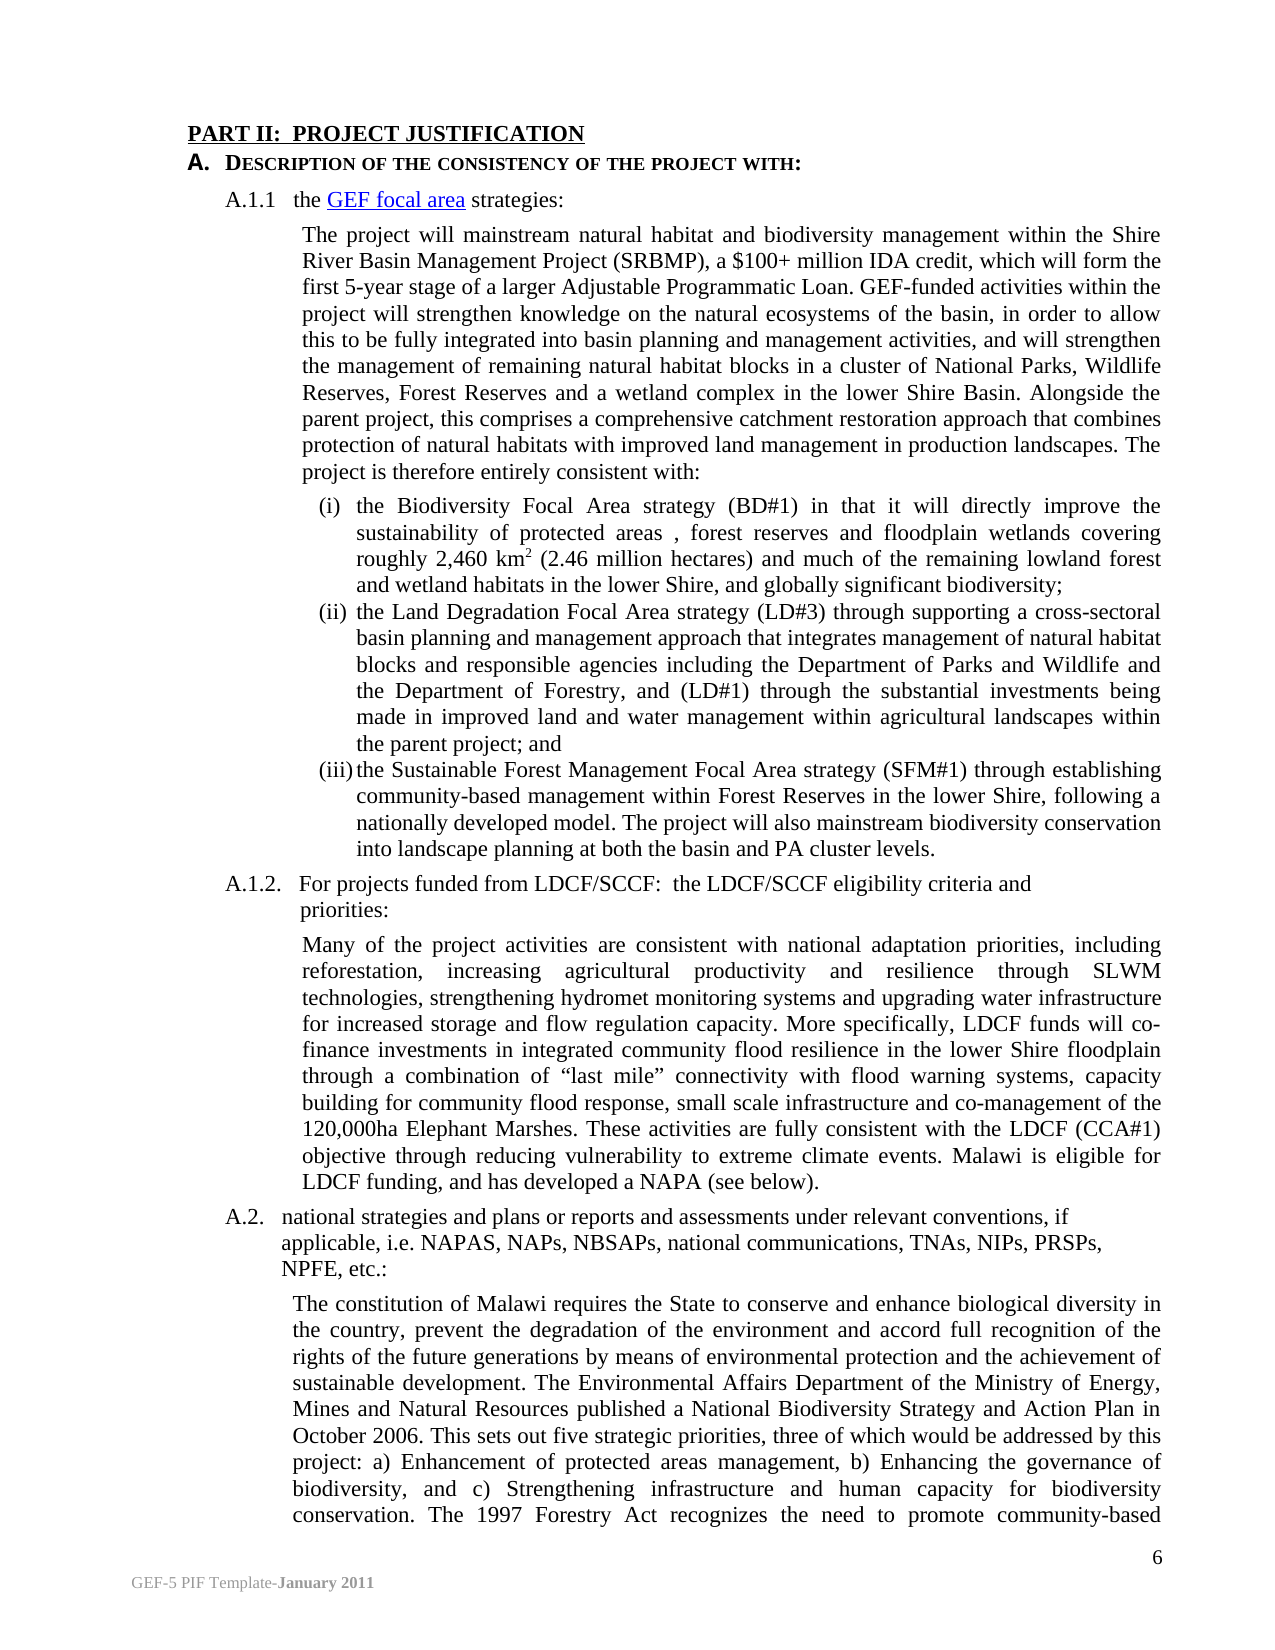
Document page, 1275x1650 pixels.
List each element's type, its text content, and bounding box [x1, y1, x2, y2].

text A.1.1 the GEF focal area strategies: [225, 186, 1162, 212]
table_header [281, 1290, 1174, 1527]
table_header The project will mainstream natural habitat and biodiversity management within the Shire River Basin Management Project (SRBMP), a $100+ million IDA credit, which will form the first 5-year stage of a larger Adjustable Programmatic Loan. GEF-funded activities within the project will strengthen knowledge on the natural ecosystems of the basin, in order to allow this to be fully integrated into basin planning and management activities, and will strengthen the management of remaining natural habitat blocks in a cluster of National Parks, Wildlife Reserves, Forest Reserves and a wetland complex in the lower Shire Basin. Alongside the parent project, this comprises a comprehensive catchment restoration approach that combines protection of natural habitats with improved land management in production landscapes. The project is therefore entirely consistent with: the Biodiversity Focal Area strategy (BD#1) in that it will directly improve the sustainability of protected areas , forest reserves and floodplain wetlands covering roughly 2,460 km2 (2.46 million hectares) and much of the remaining lowland forest and wetland habitats in the lower Shire, and globally significant biodiversity; the Land Degradation Focal Area strategy (LD#3) through supporting a cross-sectoral basin planning and management approach that integrates management of natural habitat blocks and responsible agencies including the Department of Parks and Wildlife and the Department of Forestry, and (LD#1) through the substantial investments being made in improved land and water management within agricultural landscapes within the parent project; and the Sustainable Forest Management Focal Area strategy (SFM#1) through establishing community-based management within Forest Reserves in the lower Shire, following a nationally developed model. The project will also mainstream biodiversity conservation into landscape planning at both the basin and PA cluster levels. [291, 221, 1174, 870]
text A.2. national strategies and plans or reports and assessments under relevant conventions, if applicable, i.e. NAPAS, NAPs, NBSAPs, national communications, TNAs, NIPs, PRSPs, NPFE, etc.: [225, 1203, 1162, 1282]
text A.1.2. For projects funded from LDCF/SCCF: the LDCF/SCCF eligibility criteria and priorities: [225, 870, 1162, 922]
list Description of the consistency of the project with: [187, 146, 1162, 178]
text part ii: project JustiFication [187, 120, 1162, 146]
table_header Many of the project activities are consistent with national adaptation priorities, including reforestation, increasing agricultural productivity and resilience through SLWM technologies, strengthening hydromet monitoring systems and upgrading water infrastructure for increased storage and flow regulation capacity. More specifically, LDCF funds will co-finance investments in integrated community flood resilience in the lower Shire floodplain through a combination of “last mile” connectivity with flood warning systems, capacity building for community flood response, small scale infrastructure and co-management of the 120,000ha Elephant Marshes. These activities are fully consistent with the LDCF (CCA#1) objective through reducing vulnerability to extreme climate events. Malawi is eligible for LDCF funding, and has developed a NAPA (see below). [291, 931, 1174, 1203]
